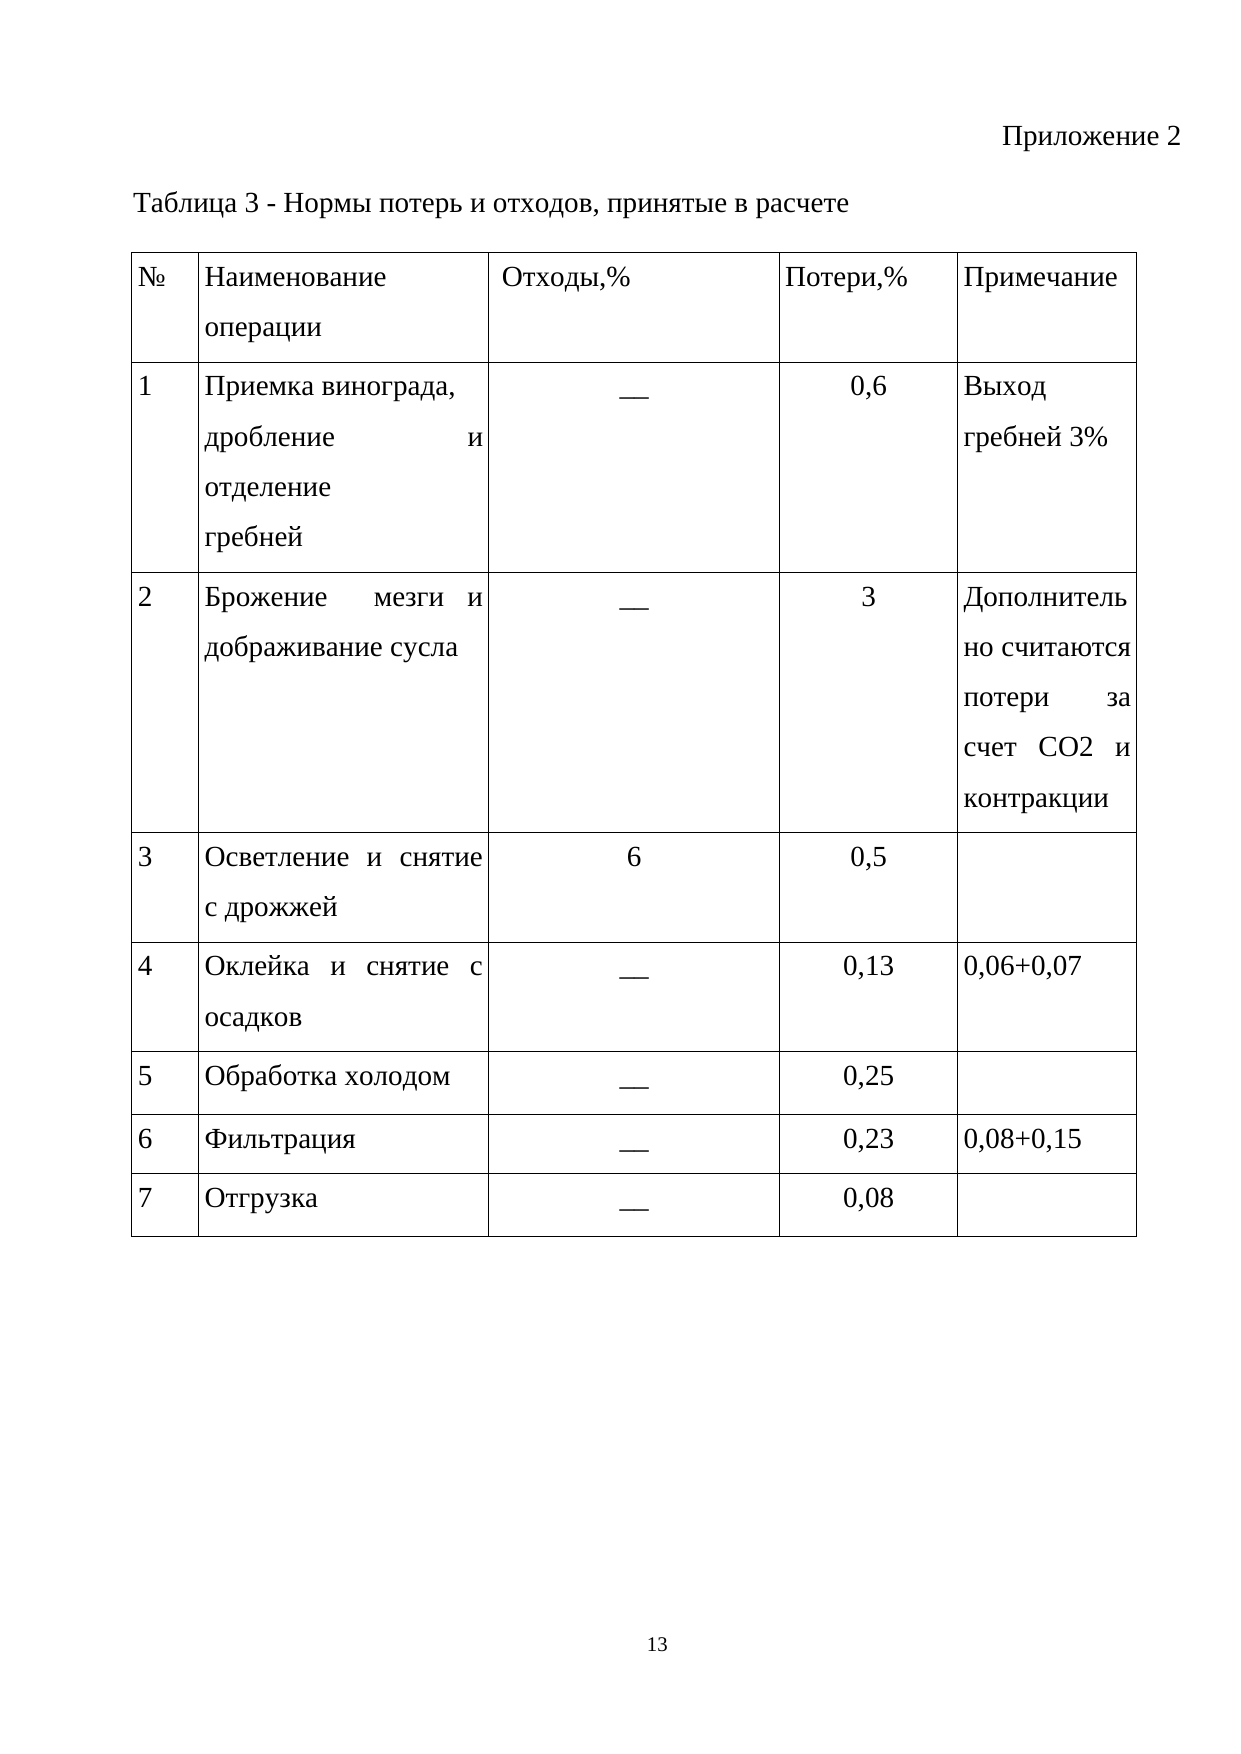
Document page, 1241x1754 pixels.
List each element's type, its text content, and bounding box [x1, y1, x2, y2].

table_header № [132, 253, 198, 362]
table_cell 0,08 [780, 1174, 957, 1236]
table_cell 0,5 [780, 833, 957, 942]
table_cell Дополнительно считаются потери за счет СО2 и контракции [958, 573, 1136, 832]
table_cell 0,6 [780, 363, 957, 572]
table_cell 6 [489, 833, 779, 942]
table_cell Брожение мезги и дображивание сусла [199, 573, 488, 832]
table_cell __ [489, 943, 779, 1051]
table_cell 2 [132, 573, 198, 832]
table_cell Отгрузка [199, 1174, 488, 1236]
table_header Потери,% [780, 253, 957, 362]
table_cell 0,06+0,07 [958, 943, 1136, 1051]
table_cell Обработка холодом [199, 1052, 488, 1114]
table_cell 1 [132, 363, 198, 572]
table_cell 6 [132, 1115, 198, 1173]
table_cell [958, 1174, 1136, 1236]
table_cell [958, 833, 1136, 942]
table_cell 0,13 [780, 943, 957, 1051]
text Таблица 3 - Нормы потерь и отходов, принятые в расчете [133, 185, 1181, 219]
table_cell __ [489, 363, 779, 572]
table_header Отходы,% [489, 253, 779, 362]
table_cell Оклейка и снятие с осадков [199, 943, 488, 1051]
table_cell Фильтрация [199, 1115, 488, 1173]
table_cell 0,25 [780, 1052, 957, 1114]
table_cell 4 [132, 943, 198, 1051]
table_cell 3 [132, 833, 198, 942]
table_cell 0,23 [780, 1115, 957, 1173]
table_cell 7 [132, 1174, 198, 1236]
table_cell __ [489, 1115, 779, 1173]
text Приложение 2 [133, 118, 1181, 152]
table_cell [958, 1052, 1136, 1114]
table_cell Выход гребней 3% [958, 363, 1136, 572]
table_cell Приемка винограда, дробление и отделение гребней [199, 363, 488, 572]
table_header Примечание [958, 253, 1136, 362]
table_cell 5 [132, 1052, 198, 1114]
table_cell Осветление и снятие с дрожжей [199, 833, 488, 942]
table_header Наименование операции [199, 253, 488, 362]
table_cell 0,08+0,15 [958, 1115, 1136, 1173]
table_cell __ [489, 1052, 779, 1114]
table_cell __ [489, 573, 779, 832]
table_cell __ [489, 1174, 779, 1236]
table_cell 3 [780, 573, 957, 832]
